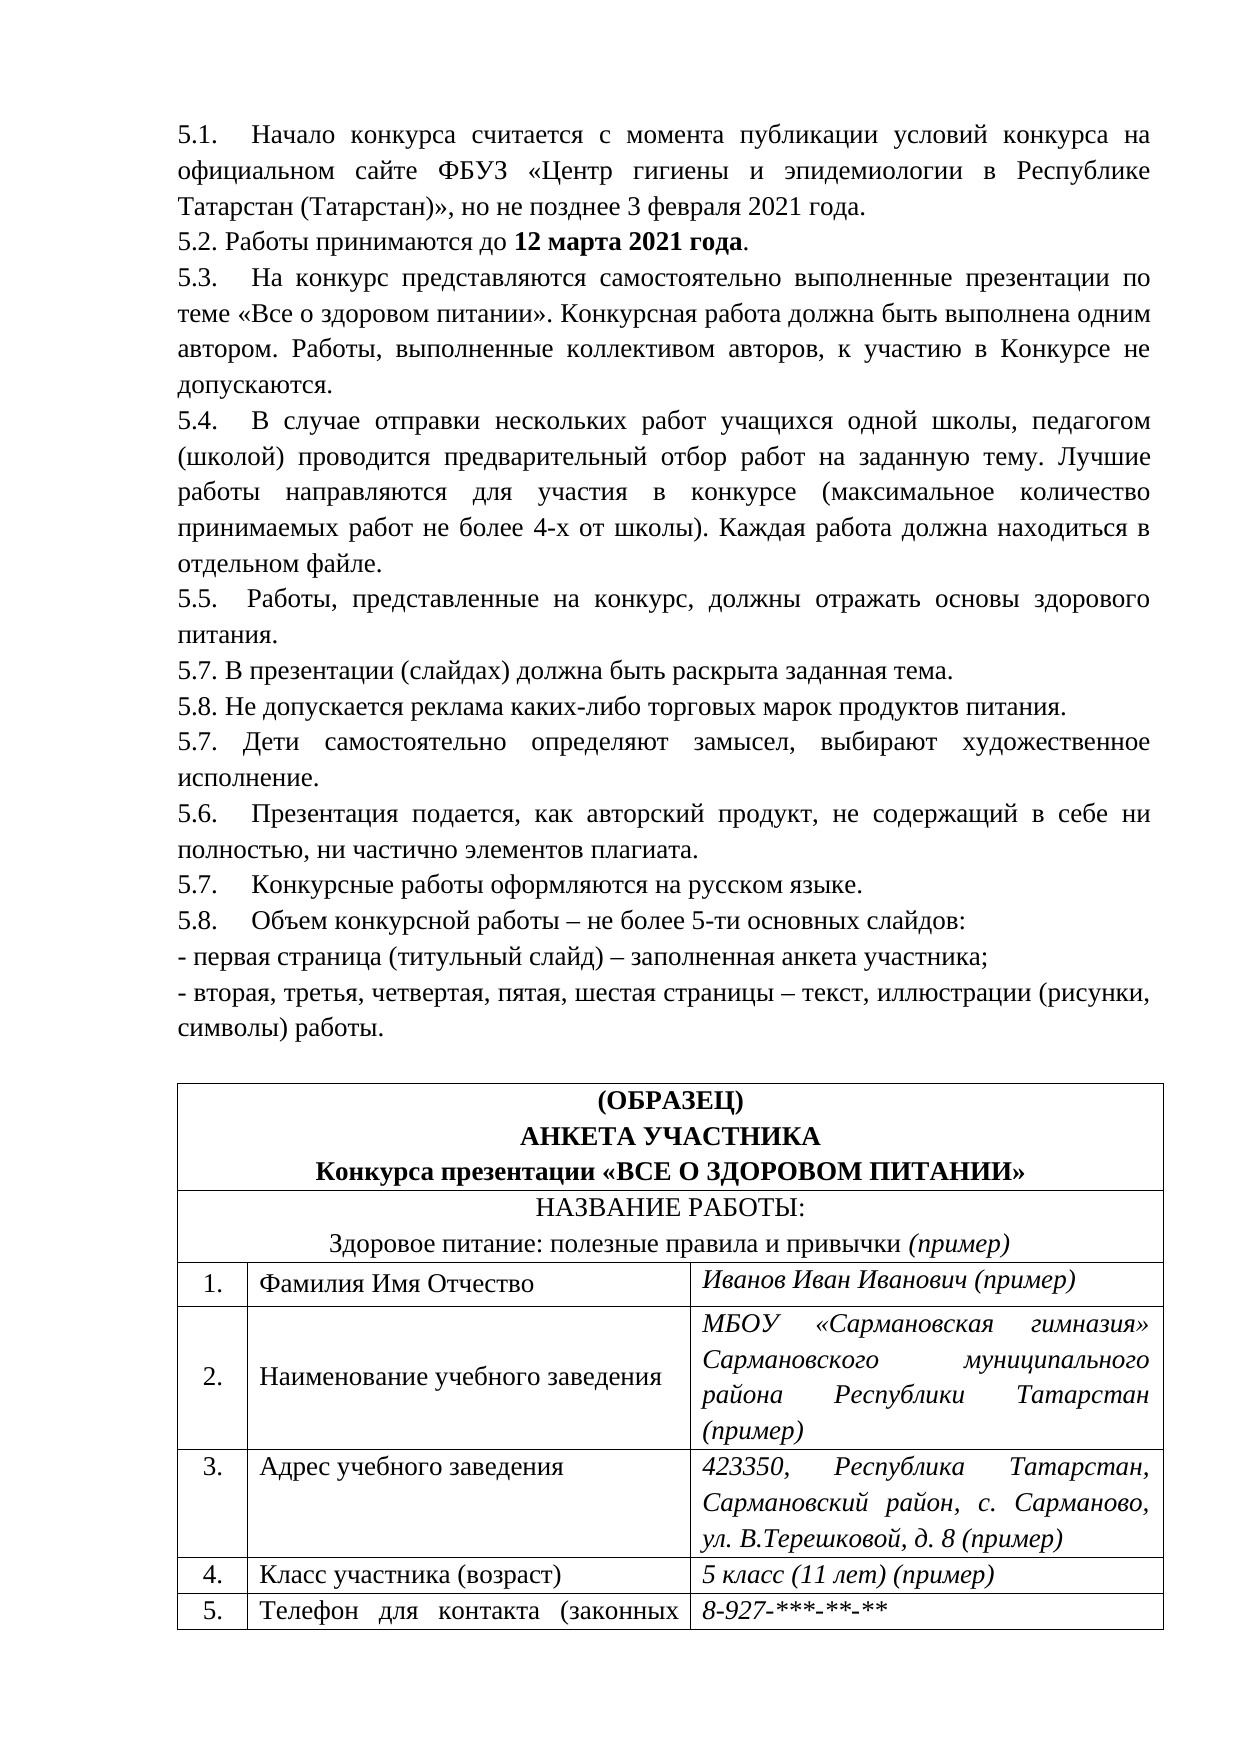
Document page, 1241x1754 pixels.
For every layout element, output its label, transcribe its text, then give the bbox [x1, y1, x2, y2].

text 5.3. На конкурс представляются самостоятельно выполненные презентации по теме «Все о здоровом питании». Конкурсная работа должна быть выполнена одним автором. Работы, выполненные коллективом авторов, к участию в Конкурсе не допускаются. [177, 261, 1152, 399]
table_cell МБОУ «Сармановская гимназия» Сармановского муниципального района Республики Татарстан (пример) [691, 1307, 1163, 1449]
text 5.8. Не допускается реклама каких-либо торговых марок продуктов питания. [177, 690, 1152, 721]
table_cell 423350, Республика Татарстан, Сармановский район, с. Сарманово, ул. В.Терешковой, д. 8 (пример) [691, 1450, 1163, 1557]
table_cell Наименование учебного заведения [248, 1307, 690, 1449]
text 5.6. Презентация подается, как авторский продукт, не содержащий в себе ни полностью, ни частично элементов плагиата. [177, 797, 1152, 864]
table_header (образец) АНКЕТА УЧАСТНИКА Конкурса презентации «ВСЕ О ЗДОРОВОМ ПИТАНИИ» [178, 1084, 1163, 1190]
text - первая страница (титульный слайд) – заполненная анкета участника; [177, 940, 1152, 971]
table_cell Адрес учебного заведения [248, 1450, 690, 1557]
table_cell 1. [178, 1263, 247, 1306]
text 5.2. Работы принимаются до 12 марта 2021 года. [177, 225, 1152, 256]
text - вторая, третья, четвертая, пятая, шестая страницы – текст, иллюстрации (рисунки, символы) работы. [177, 976, 1152, 1042]
table_cell 5. [178, 1594, 247, 1629]
text 5.4. В случае отправки нескольких работ учащихся одной школы, педагогом (школой) проводится предварительный отбор работ на заданную тему. Лучшие работы направляются для участия в конкурсе (максимальное количество принимаемых работ не более 4-х от школы). Каждая работа должна находиться в отдельном файле. [177, 404, 1152, 578]
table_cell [248, 1594, 690, 1629]
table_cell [691, 1594, 1163, 1629]
table_cell 3. [178, 1450, 247, 1557]
table_cell 2. [178, 1307, 247, 1449]
table_cell НАЗВАНИЕ РАБОТЫ: Здоровое питание: полезные правила и привычки (пример) [178, 1191, 1163, 1262]
table_cell Класс участника (возраст) [248, 1558, 690, 1593]
text 5.1. Начало конкурса считается с момента публикации условий конкурса на официальном сайте ФБУЗ «Центр гигиены и эпидемиологии в Республике Татарстан (Татарстан)», но не позднее 3 февраля 2021 года. [177, 118, 1152, 221]
table_cell 4. [178, 1558, 247, 1593]
text 5.7. Дети самостоятельно определяют замысел, выбирают художественное исполнение. [177, 726, 1152, 792]
table_cell Иванов Иван Иванович (пример) [691, 1263, 1163, 1306]
text 5.7. В презентации (слайдах) должна быть раскрыта заданная тема. [177, 654, 1152, 685]
text 5.5. Работы, представленные на конкурс, должны отражать основы здорового питания. [177, 583, 1152, 649]
table_cell 5 класс (11 лет) (пример) [691, 1558, 1163, 1593]
text 5.7. Конкурсные работы оформляются на русском языке. [177, 868, 1152, 899]
table_cell Фамилия Имя Отчество [248, 1263, 690, 1306]
text 5.8. Объем конкурсной работы – не более 5-ти основных слайдов: [177, 904, 1152, 935]
